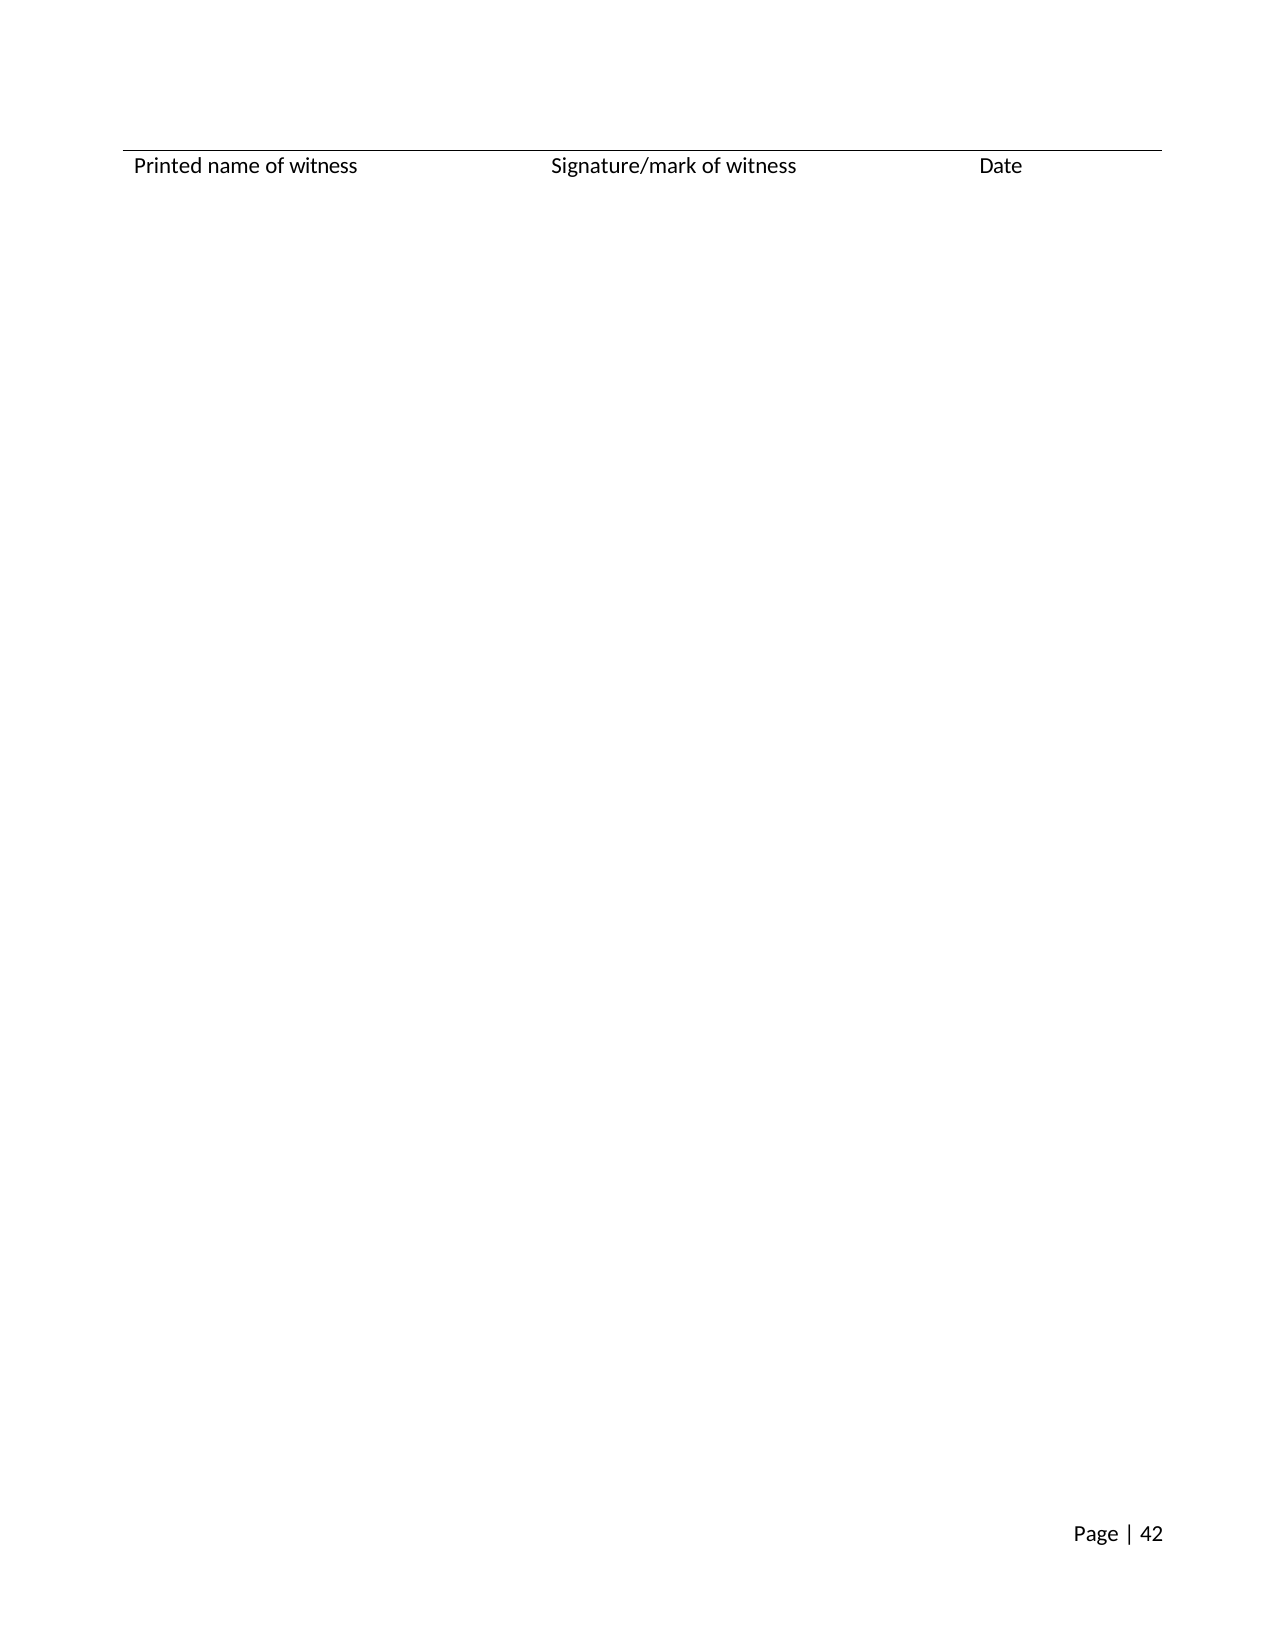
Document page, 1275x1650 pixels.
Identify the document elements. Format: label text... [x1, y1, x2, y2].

table_cell Date [968, 151, 1162, 181]
table_cell Printed name of witness [123, 151, 540, 181]
table_cell Signature/mark of witness [540, 151, 968, 181]
